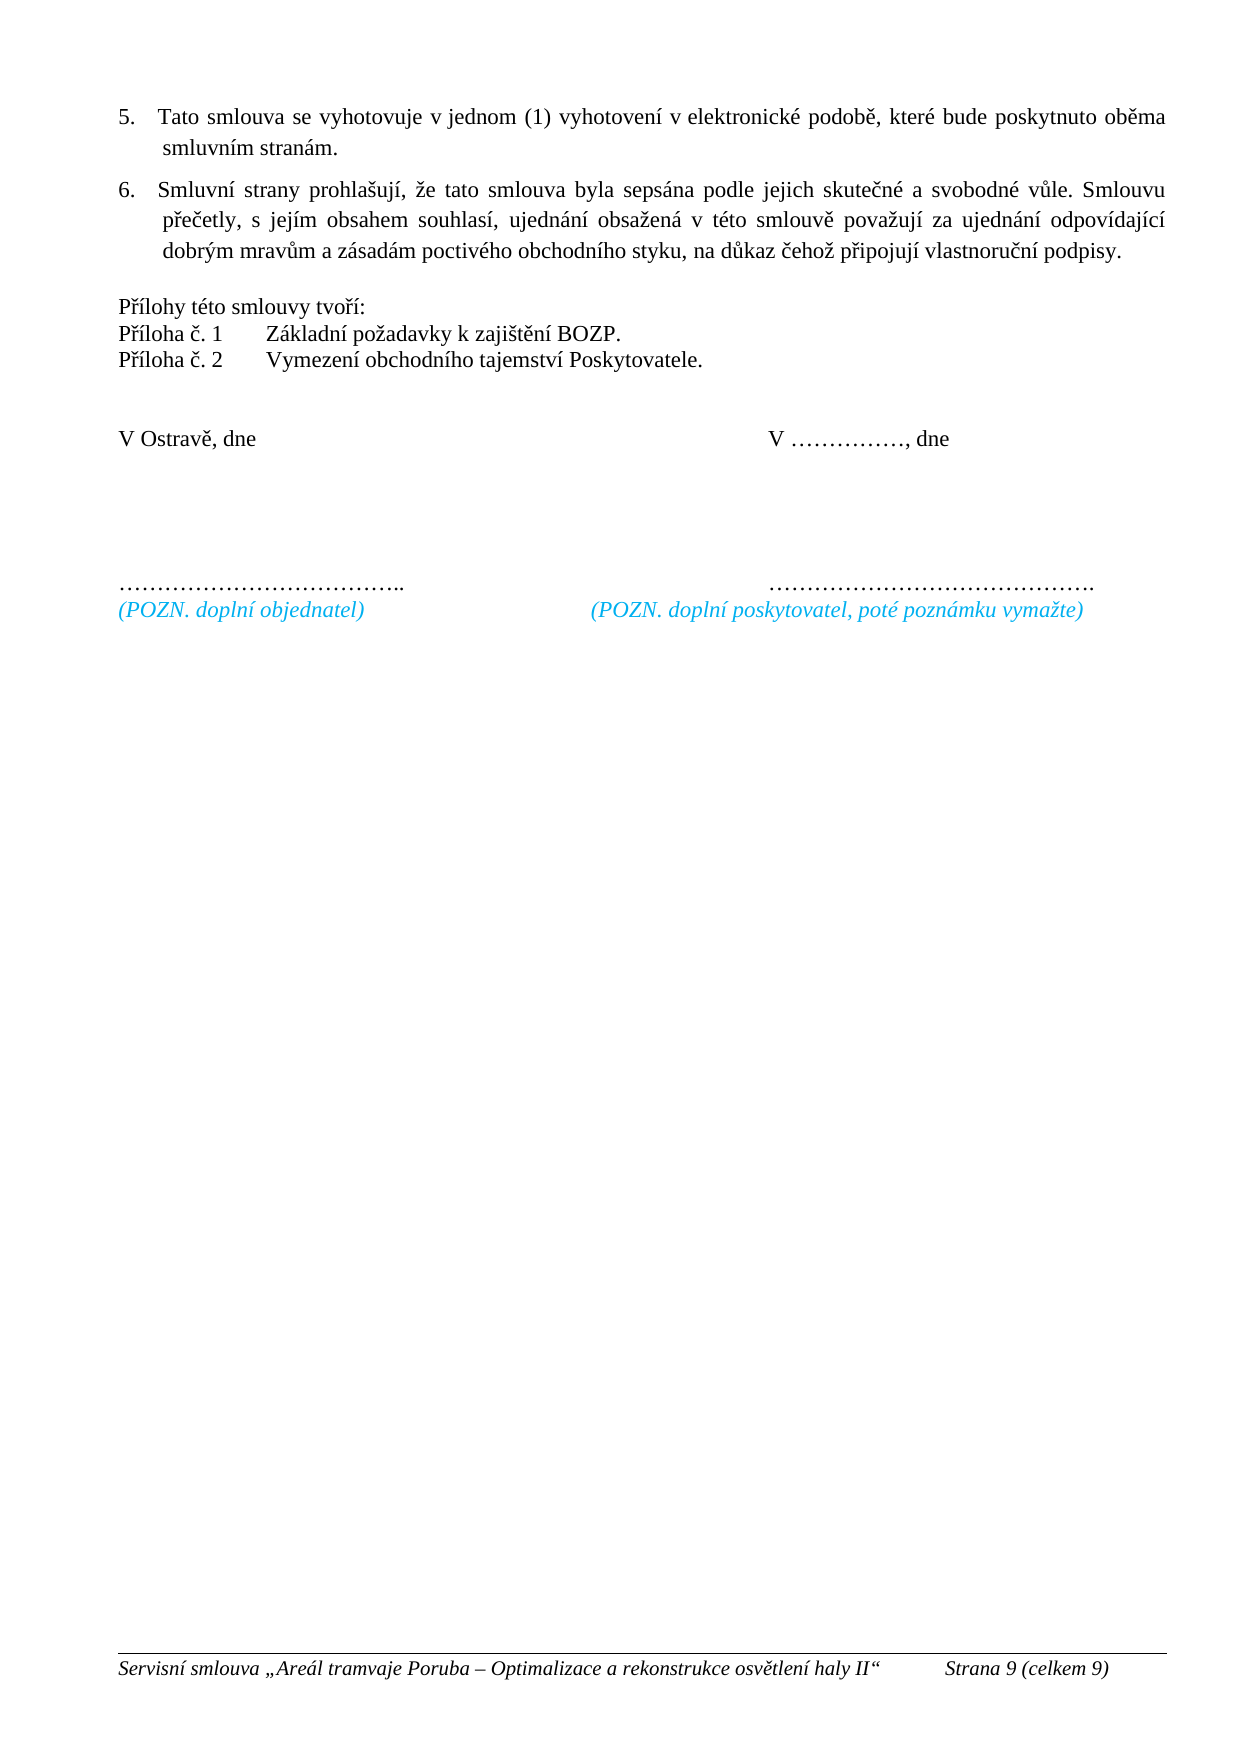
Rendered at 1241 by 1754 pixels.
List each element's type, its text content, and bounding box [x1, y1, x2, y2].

text ……………………………….. ……………………………………. [118, 569, 1167, 596]
text V Ostravě, dne V ……………, dne [118, 425, 1164, 451]
text (POZN. doplní objednatel) (POZN. doplní poskytovatel, poté poznámku vymažte) [118, 596, 1167, 622]
list Tato smlouva se vyhotovuje v jednom (1) vyhotovení v elektronické podobě, které bude poskytnuto oběma smluvním stranám. [118, 103, 1167, 160]
text Příloha č. 2 Vymezení obchodního tajemství Poskytovatele. [118, 346, 1164, 372]
text Příloha č. 1 Základní požadavky k zajištění BOZP. [118, 320, 1164, 346]
text Přílohy této smlouvy tvoří: [118, 293, 1164, 320]
list Smluvní strany prohlašují, že tato smlouva byla sepsána podle jejich skutečné a svobodné vůle. Smlouvu přečetly, s jejím obsahem souhlasí, ujednání obsažená v této smlouvě považují za ujednání odpovídající dobrým mravům a zásadám poctivého obchodního styku, na důkaz čehož připojují vlastnoruční podpisy. [118, 176, 1167, 263]
